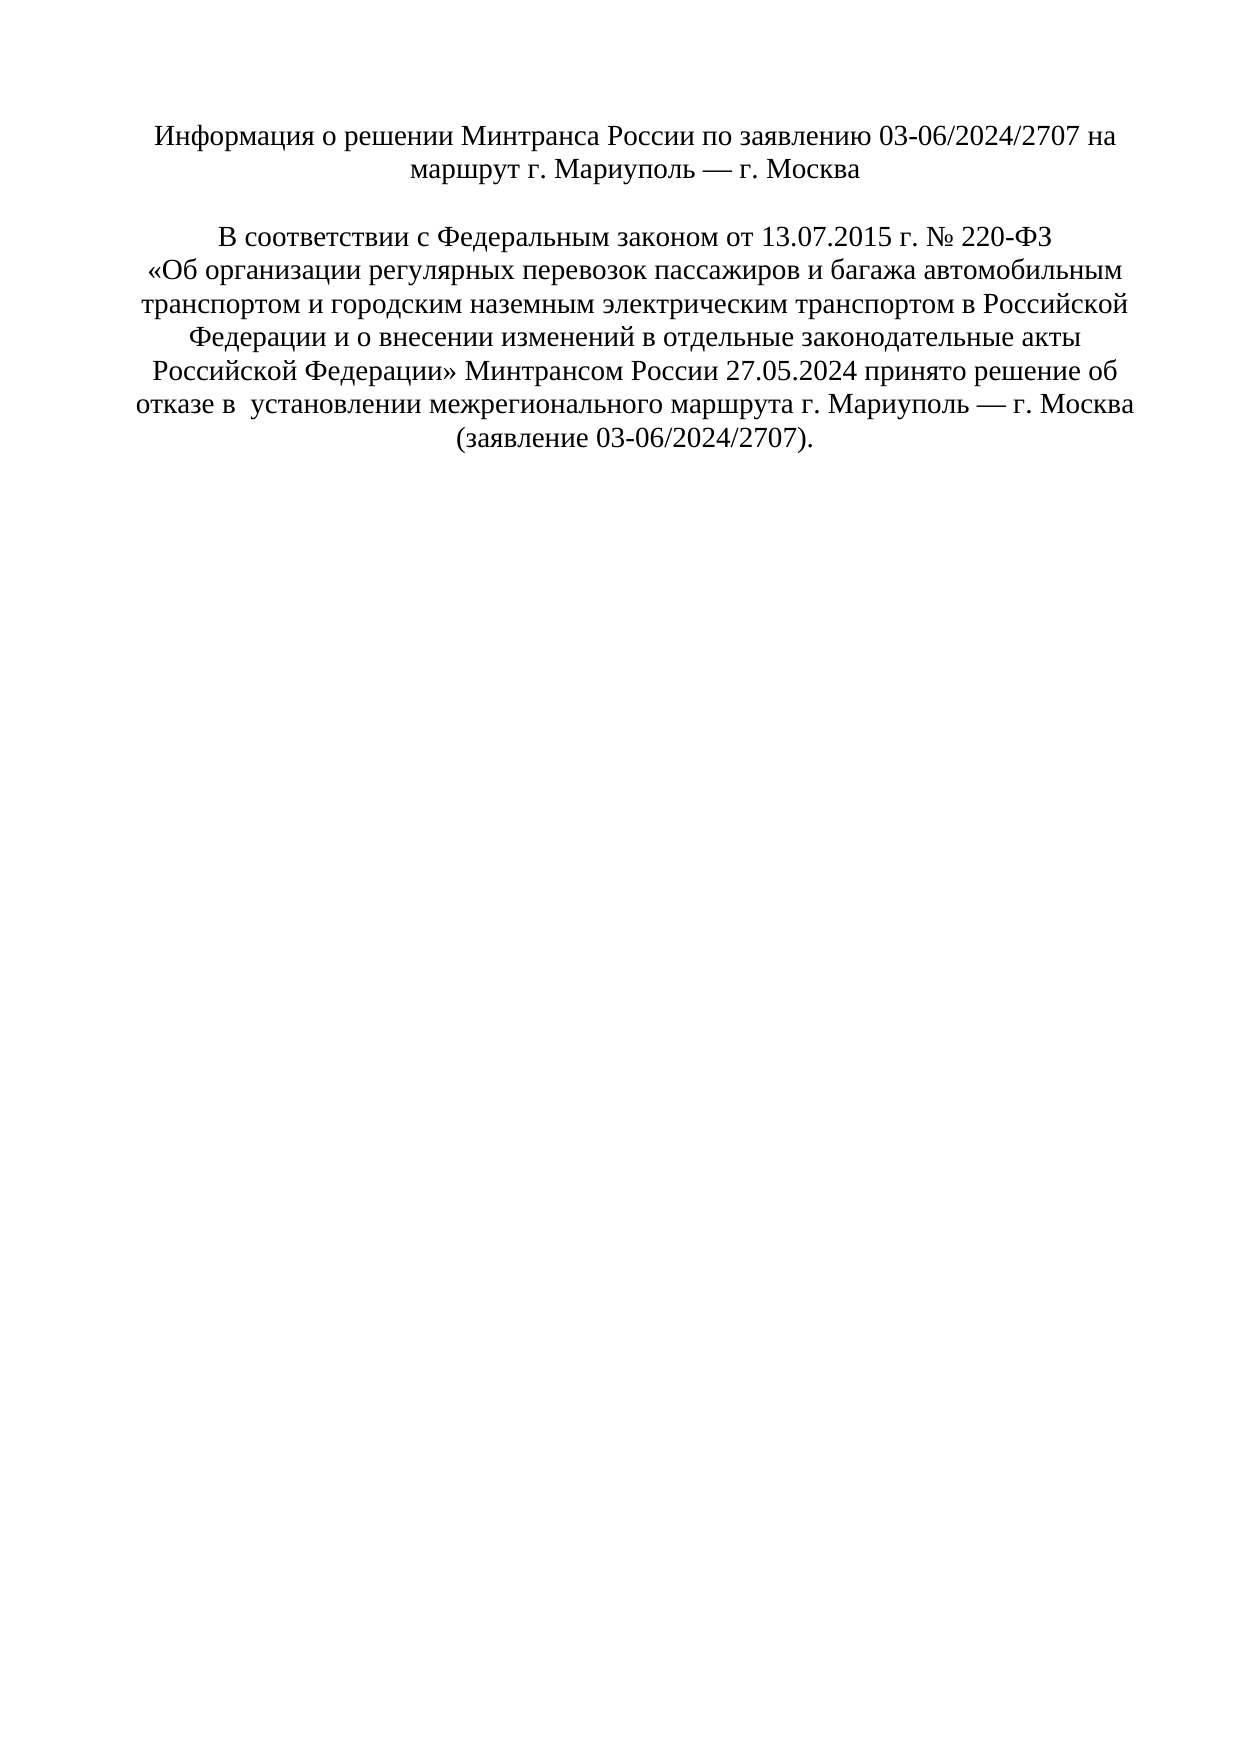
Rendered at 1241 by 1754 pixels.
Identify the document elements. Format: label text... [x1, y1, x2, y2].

text В соответствии с Федеральным законом от 13.07.2015 г. № 220-ФЗ «Об организации регулярных перевозок пассажиров и багажа автомобильным транспортом и городским наземным электрическим транспортом в Российской Федерации и о внесении изменений в отдельные законодательные акты Российской Федерации» Минтрансом России 27.05.2024 принято решение об отказе в установлении межрегионального маршрута г. Мариуполь — г. Москва (заявление 03-06/2024/2707). [118, 219, 1152, 453]
text Информация о решении Минтранса России по заявлению 03-06/2024/2707 на маршрут г. Мариуполь — г. Москва [118, 118, 1152, 185]
